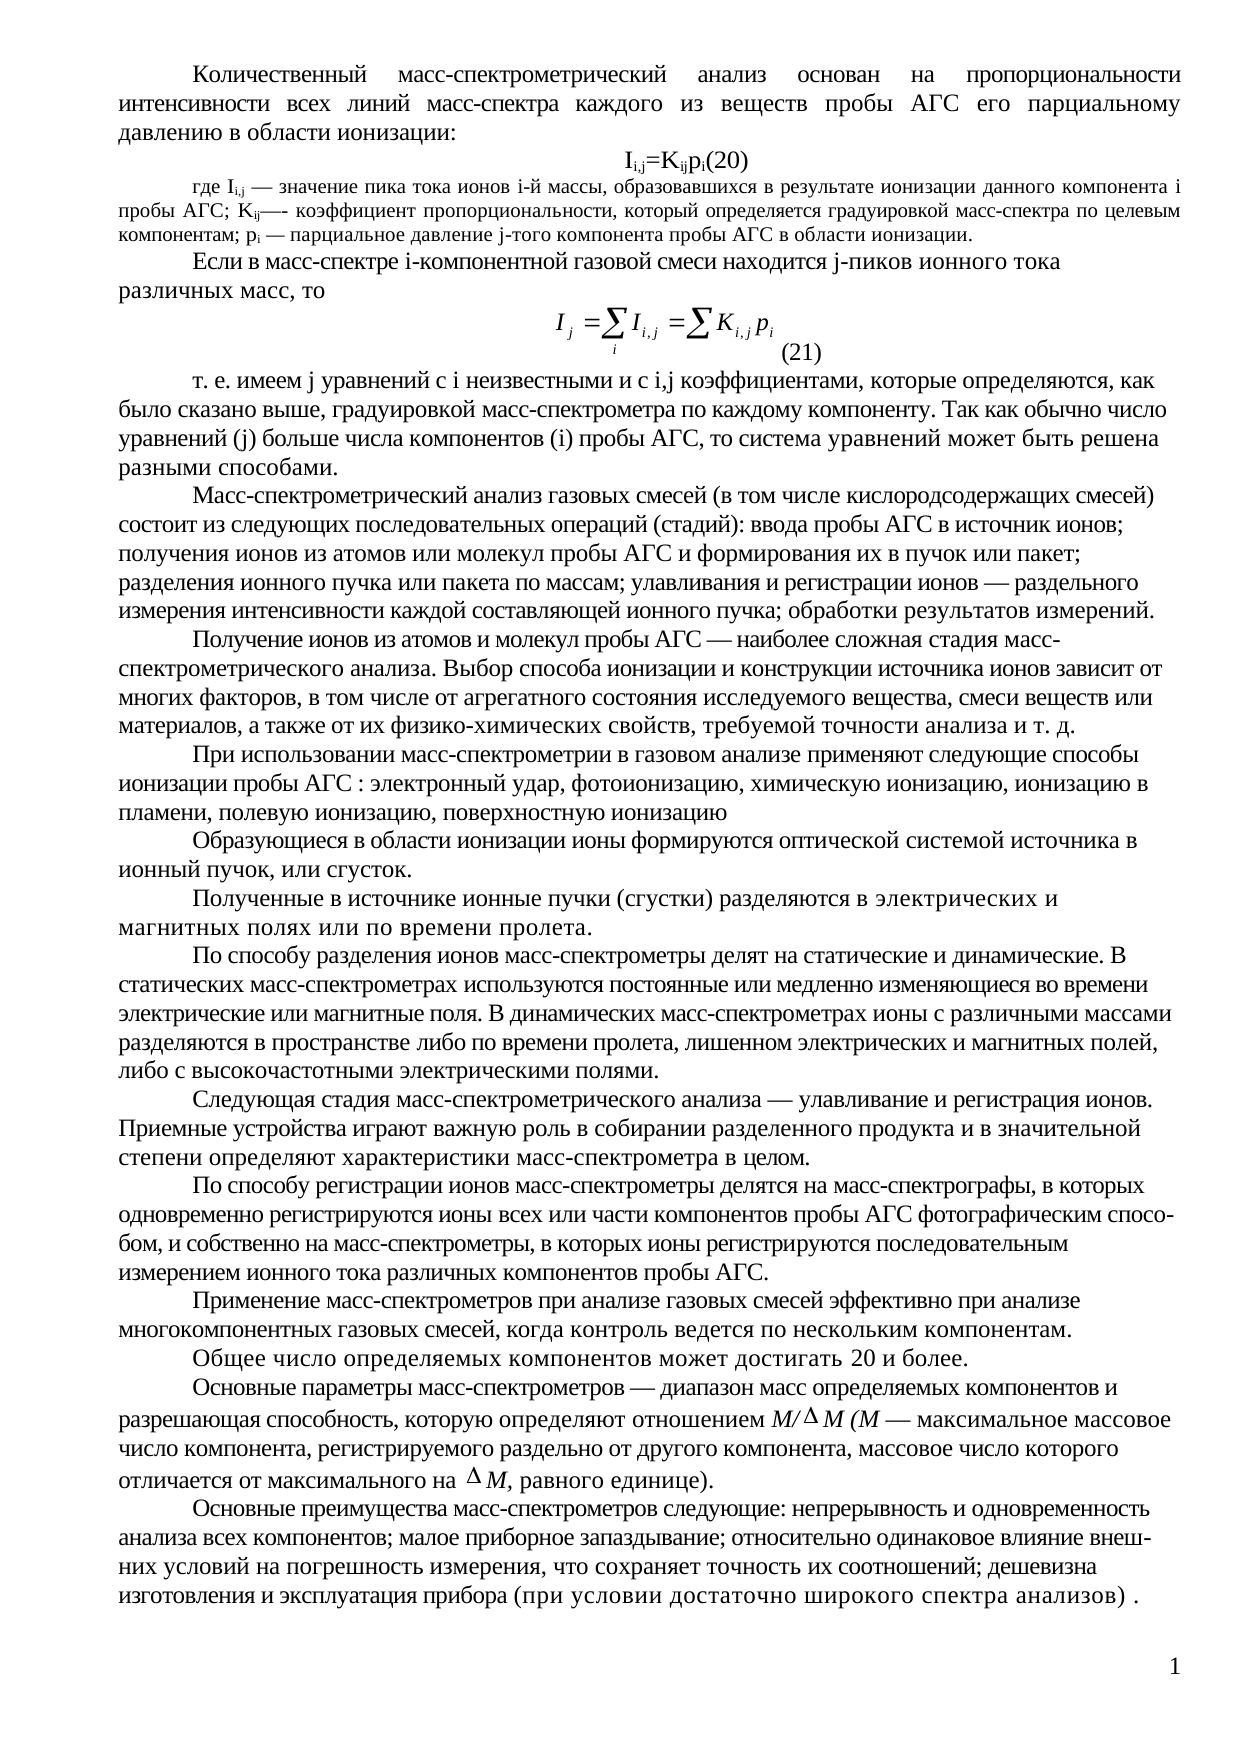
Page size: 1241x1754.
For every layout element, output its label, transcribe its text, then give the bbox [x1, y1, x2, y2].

text Ii,j=Kijpi(20) [118, 145, 1181, 174]
text Полученные в источнике ионные пучки (сгустки) разделяются в электрических и магнитных полях или по времени пролета. [118, 883, 1181, 941]
text Количественный масс-спектрометрический анализ основан на пропорциональности интенсивности всех линий масс-спектра каждого из веществ пробы АГС его парциальному давлению в области ионизации: [118, 59, 1181, 145]
text Масс-спектрометрический анализ газовых смесей (в том числе кислородсодержащих смесей) состоит из следующих последовательных операций (стадий): ввода пробы АГС в источник ионов; получения ионов из атомов или молекул пробы АГС и формирования их в пучок или пакет; разделения ионного пучка или пакета по массам; улавливания и регистрации ионов — раздельного измерения интенсивности каждой составляющей ионного пучка; обработки результатов измерений. [118, 481, 1181, 624]
text Основные параметры масс-спектрометров — диапазон масс определяемых компонентов и разрешающая способность, которую определяют отношением М/М (М — максимальное массовое число компонента, регистрируемого раздельно от другого компонента, массовое число которого отличается от максимального на M, равного единице). [118, 1372, 1181, 1493]
text Если в масс-спектре i-компонентной газовой смеси находится j-пиков ионного тока различных масс, то [118, 246, 1181, 304]
text Применение масс-спектрометров при анализе газовых смесей эффективно при анализе многокомпонентных газовых смесей, когда контроль ведется по нескольким компонентам. [118, 1286, 1181, 1343]
text Следующая стадия масс-спектрометрического анализа — улавливание и регистрация ионов. Приемные устройства играют важную роль в собирании разделенного продукта и в значительной степени определяют характеристики масс-спектрометра в целом. [118, 1084, 1181, 1171]
text Получение ионов из атомов и молекул пробы АГС — наиболее сложная стадия масс-спектрометрического анализа. Выбор способа ионизации и конструкции источника ионов зависит от многих факторов, в том числе от агрегатного состояния исследуемого вещества, смеси веществ или материалов, а также от их физико-химических свойств, требуемой точности анализа и т. д. [118, 624, 1181, 739]
text Образующиеся в области ионизации ионы формируются оптической системой источника в ионный пучок, или сгусток. [118, 826, 1181, 883]
text Основные преимущества масс-спектрометров следующие: непрерывность и одновременность анализа всех компонентов; малое приборное запаздывание; относительно одинаковое влияние внешних условий на погрешность измерения, что сохраняет точность их соотношений; дешевизна изготовления и эксплуатация прибора (при условии достаточно широкого спектра анализов) . [118, 1493, 1181, 1608]
text где Ii,j — значение пика тока ионов i-й массы, образовавшихся в результате ионизации данного компонента i пробы АГС; Kij—- коэффициент пропорциональности, который определяется градуировкой масс-спектра по целевым компонентам; pi — парциальное давление j-того компонента пробы АГС в области ионизации. [118, 174, 1181, 246]
text Общее число определяемых компонентов может достигать 20 и более. [118, 1343, 1181, 1372]
text По способу разделения ионов масс-спектрометры делят на статические и динамические. В статических масс-спектрометрах используются постоянные или медленно изменяющиеся во времени электрические или магнитные поля. В динамических масс-спектрометрах ионы с различными массами разделяются в пространстве либо по времени пролета, лишенном электрических и магнитных полей, либо с высокочастотными электрическими полями. [118, 941, 1181, 1084]
text (21) [118, 304, 1181, 366]
text т. е. имеем j уравнений с i неизвестными и с i,j коэффициентами, которые определяются, как было сказано выше, градуировкой масс-спектрометра по каждому компоненту. Так как обычно число уравнений (j) больше числа компонентов (i) пробы АГС, то система уравнений может быть решена разными способами. [118, 366, 1181, 481]
text При использовании масс-спектрометрии в газовом анализе применяют следующие способы ионизации пробы АГС : электронный удар, фотоионизацию, химическую ионизацию, ионизацию в пламени, полевую ионизацию, поверхностную ионизацию [118, 739, 1181, 826]
text По способу регистрации ионов масс-спектрометры делятся на масс-спектрографы, в которых одновременно регистрируются ионы всех или части компонентов пробы АГС фотографическим способом, и собственно на масс-спектрометры, в которых ионы регистрируются последовательным измерением ионного тока различных компонентов пробы АГС. [118, 1171, 1181, 1286]
